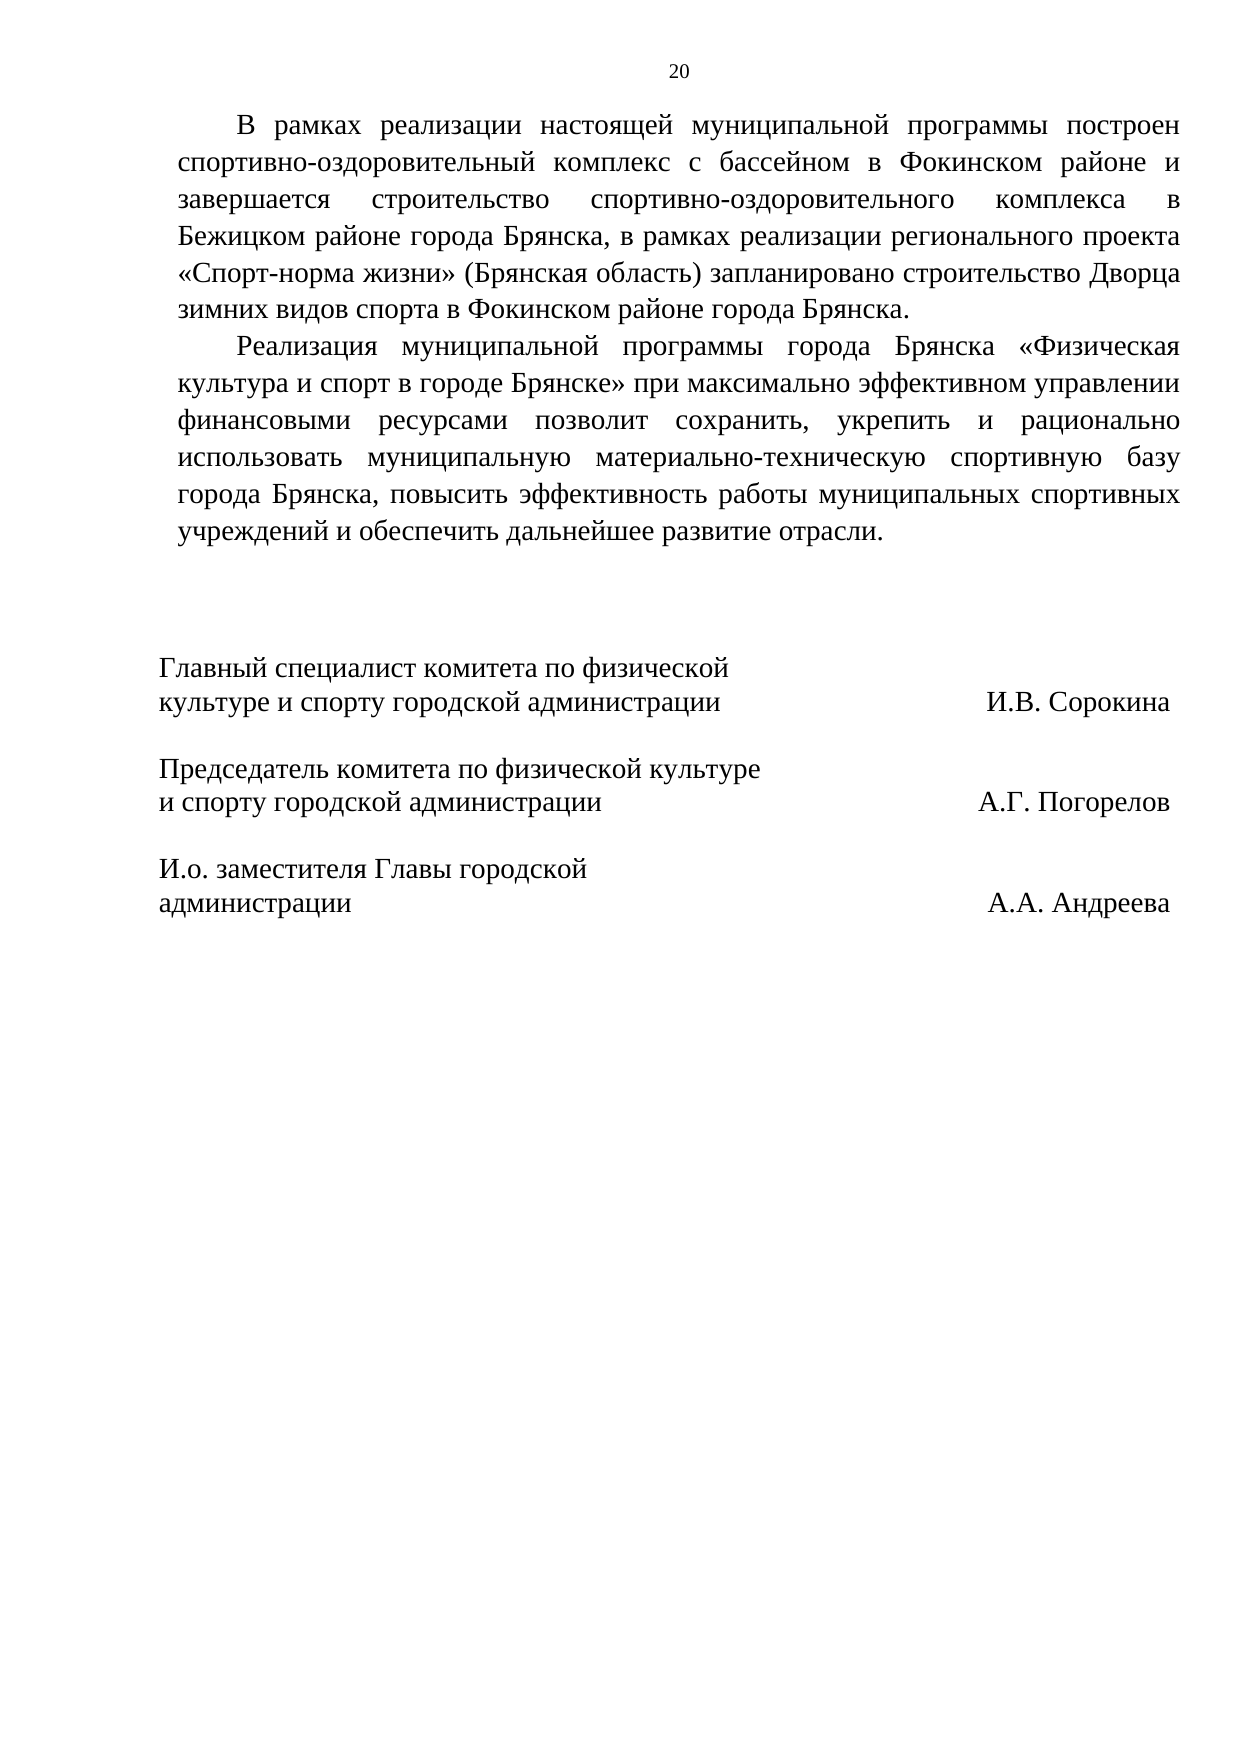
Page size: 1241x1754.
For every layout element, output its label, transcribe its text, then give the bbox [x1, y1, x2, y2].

table_header Главный специалист комитета по физической культуре и спорту городской администрации Председатель комитета по физической культуре и спорту городской администрации И.о. заместителя Главы городской администрации [159, 617, 842, 919]
table_header И.В. Сорокина А.Г. Погорелов А.А. Андреева [842, 617, 1181, 919]
text Реализация муниципальной программы города Брянска «Физическая культура и спорт в городе Брянске» при максимально эффективном управлении финансовыми ресурсами позволит сохранить, укрепить и рационально использовать муниципальную материально-техническую спортивную базу города Брянска, повысить эффективность работы муниципальных спортивных учреждений и обеспечить дальнейшее развитие отрасли. [177, 328, 1181, 546]
text В рамках реализации настоящей муниципальной программы построен спортивно-оздоровительный комплекс с бассейном в Фокинском районе и завершается строительство спортивно-оздоровительного комплекса в Бежицком районе города Брянска, в рамках реализации регионального проекта «Спорт-норма жизни» (Брянская область) запланировано строительство Дворца зимних видов спорта в Фокинском районе города Брянска. [177, 107, 1181, 325]
